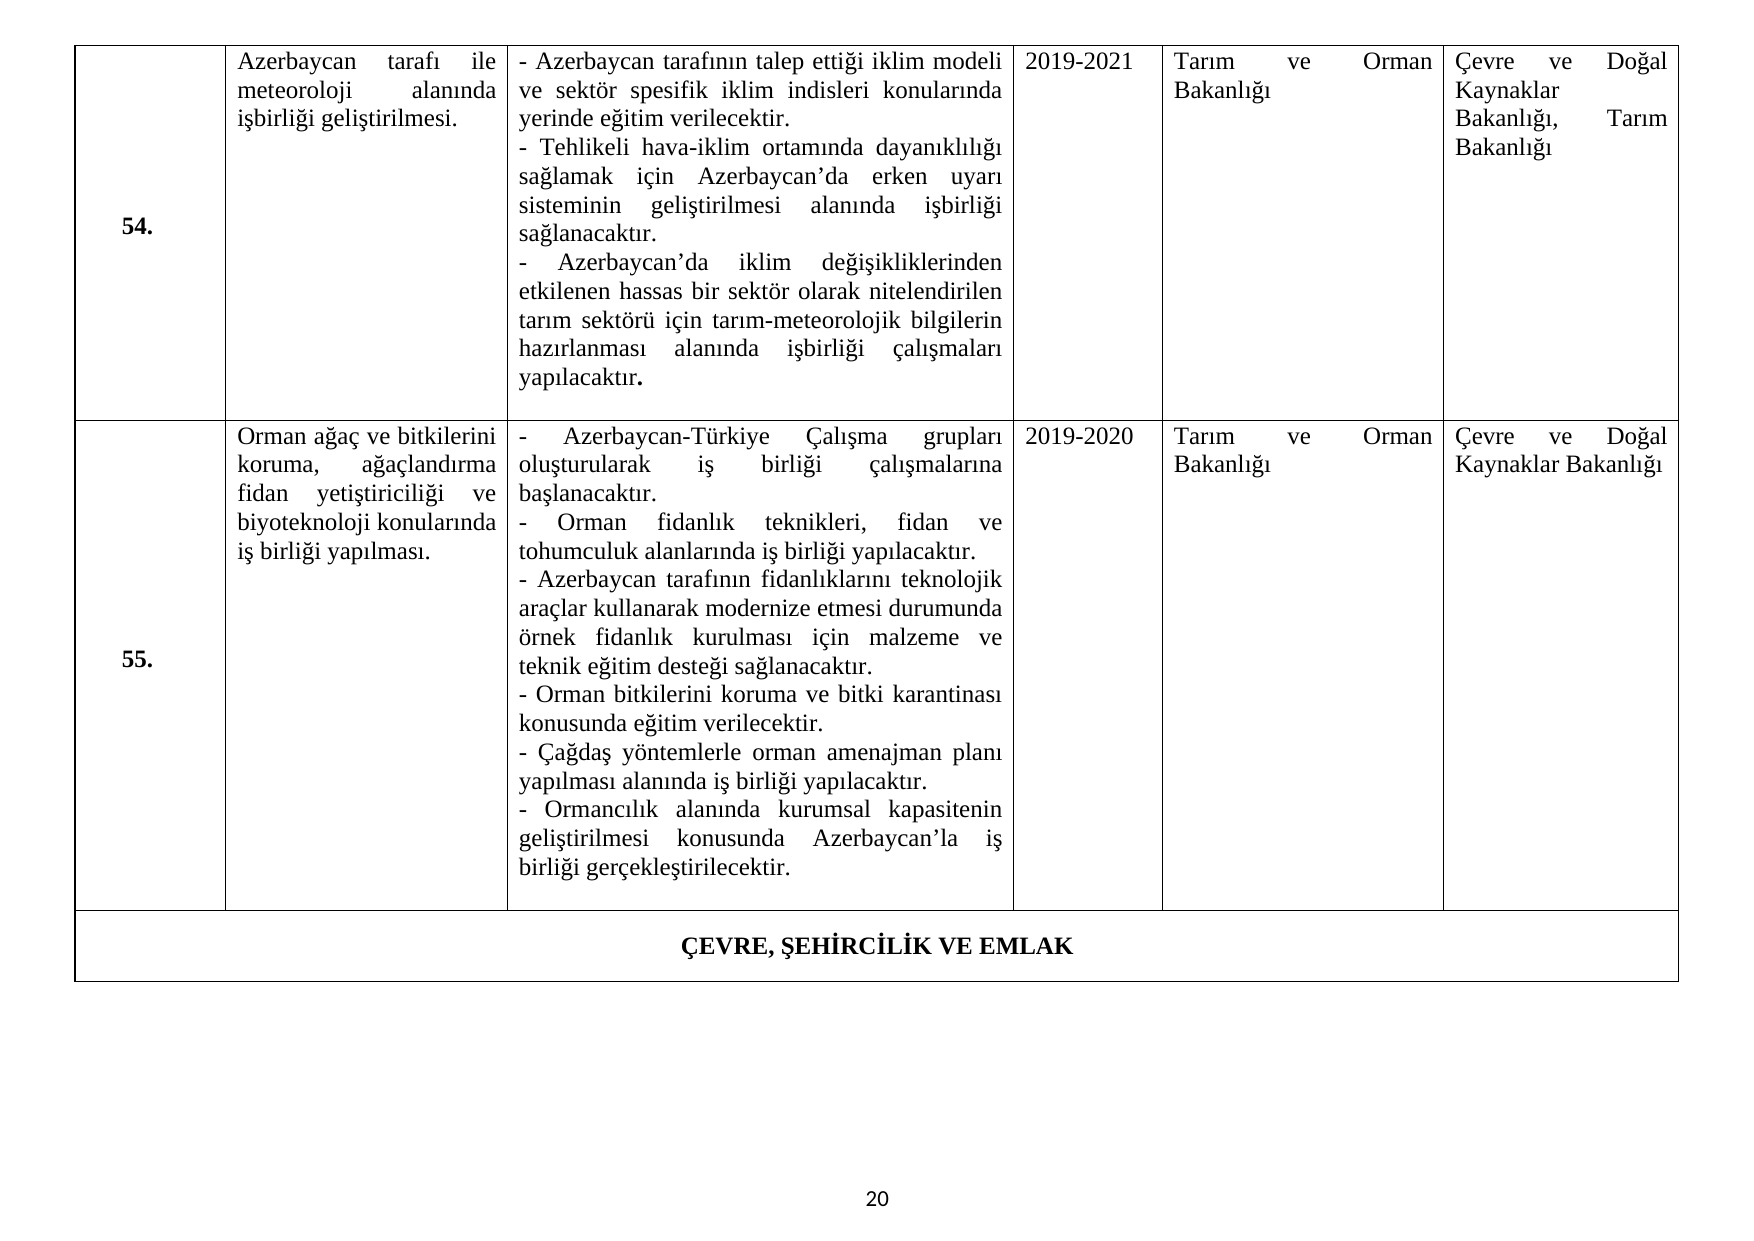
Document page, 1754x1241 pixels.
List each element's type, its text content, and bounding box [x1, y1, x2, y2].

table_cell [76, 421, 225, 909]
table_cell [1163, 46, 1443, 420]
table_cell Çevre ve Doğal Kaynaklar Bakanlığı, Tarım Bakanlığı [1444, 46, 1678, 420]
table_cell Azerbaycan tarafı ile meteoroloji alanında işbirliği geliştirilmesi. [226, 46, 507, 420]
table_cell 2019-2021 [1014, 46, 1162, 420]
table_cell 2019-2020 [1014, 421, 1162, 909]
table_cell Orman ağaç ve bitkilerini koruma, ağaçlandırma fidan yetiştiriciliği ve biyoteknoloji konularında iş birliği yapılması. [226, 421, 507, 909]
table_cell Çevre ve Doğal Kaynaklar Bakanlığı [1444, 421, 1678, 909]
table_cell - Azerbaycan tarafının talep ettiği iklim modeli ve sektör spesifik iklim indisleri konularında yerinde eğitim verilecektir. - Tehlikeli hava-iklim ortamında dayanıklılığı sağlamak için Azerbaycan’da erken uyarı sisteminin geliştirilmesi alanında işbirliği sağlanacaktır. - Azerbaycan’da iklim değişikliklerinden etkilenen hassas bir sektör olarak nitelendirilen tarım sektörü için tarım-meteorolojik bilgilerin hazırlanması alanında işbirliği çalışmaları yapılacaktır. [508, 46, 1013, 420]
table_cell Tarım ve Orman Bakanlığı [1163, 421, 1443, 909]
table_cell [76, 46, 225, 420]
table_cell ÇEVRE, ŞEHİRCİLİK VE EMLAK [76, 911, 1678, 981]
table_cell - Azerbaycan-Türkiye Çalışma grupları oluşturularak iş birliği çalışmalarına başlanacaktır. - Orman fidanlık teknikleri, fidan ve tohumculuk alanlarında iş birliği yapılacaktır. - Azerbaycan tarafının fidanlıklarını teknolojik araçlar kullanarak modernize etmesi durumunda örnek fidanlık kurulması için malzeme ve teknik eğitim desteği sağlanacaktır. - Orman bitkilerini koruma ve bitki karantinası konusunda eğitim verilecektir. - Çağdaş yöntemlerle orman amenajman planı yapılması alanında iş birliği yapılacaktır. - Ormancılık alanında kurumsal kapasitenin geliştirilmesi konusunda Azerbaycan’la iş birliği gerçekleştirilecektir. [508, 421, 1013, 909]
